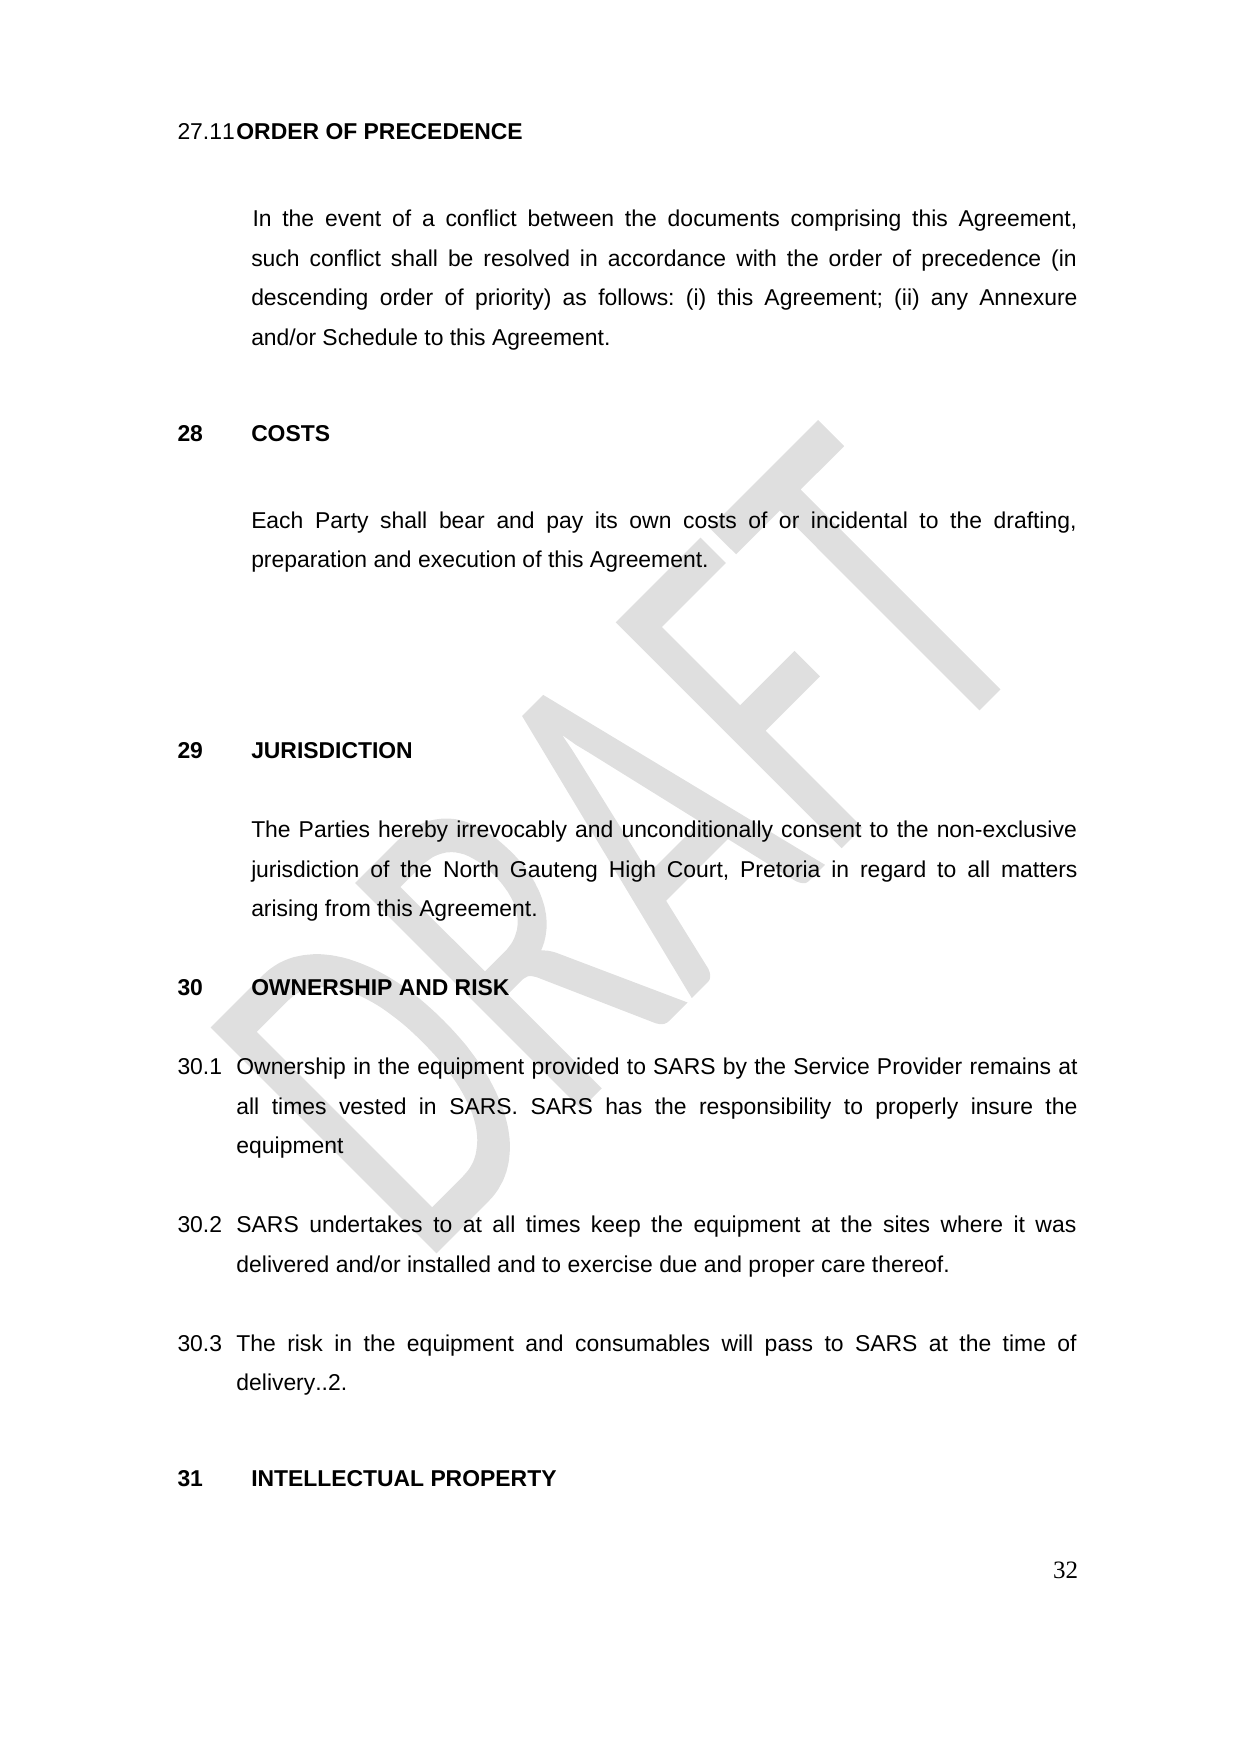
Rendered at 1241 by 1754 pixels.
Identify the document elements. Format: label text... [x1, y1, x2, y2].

list The Parties hereby irrevocably and unconditionally consent to the non-exclusive jurisdiction of the North Gauteng High Court, Pretoria in regard to all matters arising from this Agreement. [236, 816, 1078, 922]
list INTELLECTUAL PROPERTY [177, 1465, 1078, 1491]
list Each Party shall bear and pay its own costs of or incidental to the drafting, preparation and execution of this Agreement. [177, 507, 1078, 573]
text In the event of a conflict between the documents comprising this Agreement, such conflict shall be resolved in accordance with the order of precedence (in descending order of priority) as follows: (i) this Agreement; (ii) any Annexure and/or Schedule to this Agreement. [251, 205, 1078, 350]
list ORDER OF PRECEDENCE [177, 118, 1078, 144]
list JURISDICTION [177, 737, 1078, 764]
list Ownership in the equipment provided to SARS by the Service Provider remains at all times vested in SARS. SARS has the responsibility to properly insure the equipment [177, 1053, 1078, 1159]
list The risk in the equipment and consumables will pass to SARS at the time of delivery..2. [177, 1330, 1078, 1396]
list COSTS [177, 419, 1078, 446]
list OWNERSHIP AND RISK [177, 974, 1078, 1001]
list SARS undertakes to at all times keep the equipment at the sites where it was delivered and/or installed and to exercise due and proper care thereof. [177, 1211, 1078, 1277]
